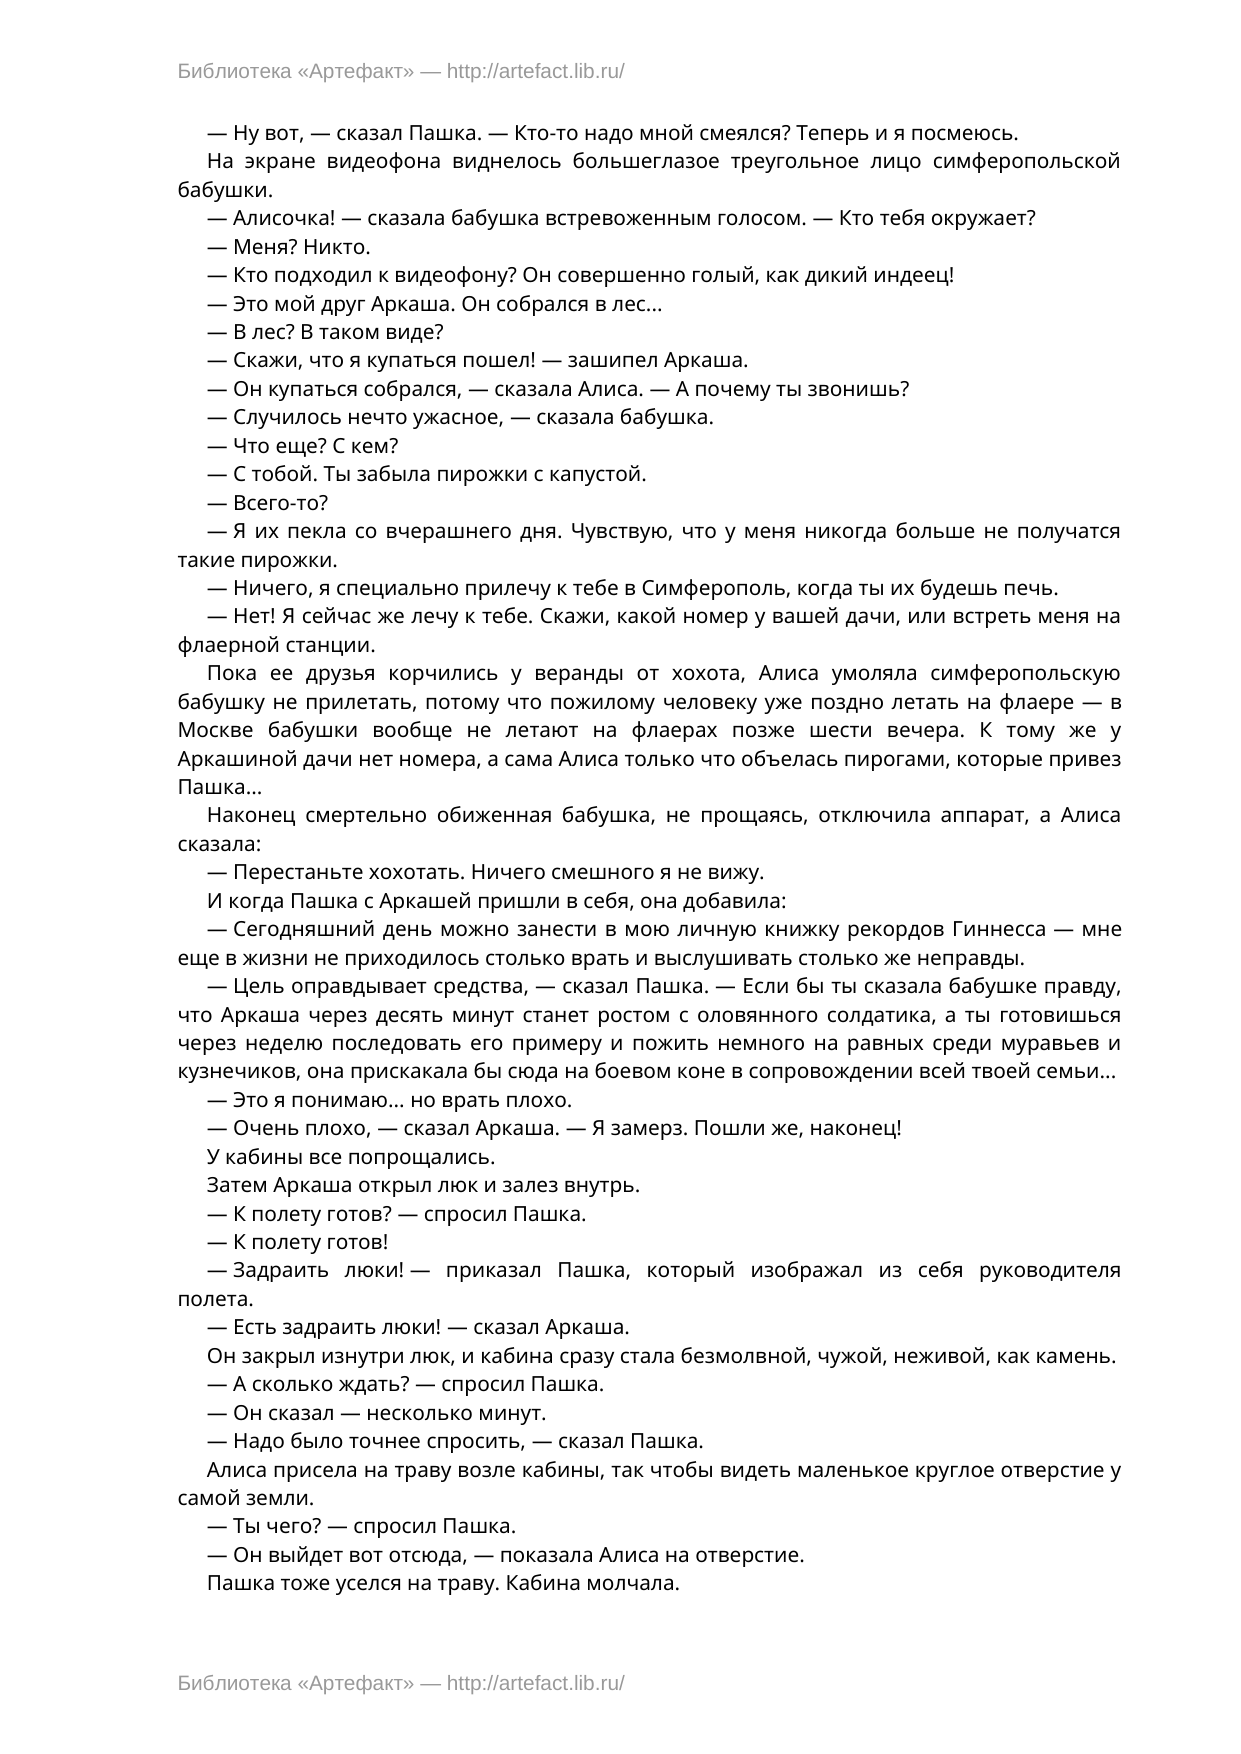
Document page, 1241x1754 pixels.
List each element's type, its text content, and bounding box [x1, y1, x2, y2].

text — Я их пекла со вчерашнего дня. Чувствую, что у меня никогда больше не получатся такие пирожки. [177, 516, 1122, 573]
text — Меня? Никто. [177, 232, 1122, 260]
text — Алисочка! — сказала бабушка встревоженным голосом. — Кто тебя окружает? [177, 203, 1122, 232]
text — Скажи, что я купаться пошел! — зашипел Аркаша. [177, 346, 1122, 374]
text — Ты чего? — спросил Пашка. [177, 1512, 1122, 1540]
text — Ну вот, — сказал Пашка. — Кто-то надо мной смеялся? Теперь и я посмеюсь. [177, 118, 1122, 147]
text Пашка тоже уселся на траву. Кабина молчала. [177, 1568, 1122, 1597]
text Наконец смертельно обиженная бабушка, не прощаясь, отключила аппарат, а Алиса сказала: [177, 801, 1122, 857]
text — Задраить люки! — приказал Пашка, который изображал из себя руководителя полета. [177, 1256, 1122, 1312]
text — С тобой. Ты забыла пирожки с капустой. [177, 459, 1122, 488]
text — Ничего, я специально прилечу к тебе в Симферополь, когда ты их будешь печь. [177, 573, 1122, 602]
text — А сколько ждать? — спросил Пашка. [177, 1369, 1122, 1398]
text — Кто подходил к видеофону? Он совершенно голый, как дикий индеец! [177, 260, 1122, 289]
text Алиса присела на траву возле кабины, так чтобы видеть маленькое круглое отверстие у самой земли. [177, 1455, 1122, 1512]
text — Это я понимаю... но врать плохо. [177, 1085, 1122, 1113]
text — Нет! Я сейчас же лечу к тебе. Скажи, какой номер у вашей дачи, или встреть меня на флаерной станции. [177, 602, 1122, 658]
text — Надо было точнее спросить, — сказал Пашка. [177, 1426, 1122, 1455]
text Пока ее друзья корчились у веранды от хохота, Алиса умоляла симферопольскую бабушку не прилетать, потому что пожилому человеку уже поздно летать на флаере — в Москве бабушки вообще не летают на флаерах позже шести вечера. К тому же у Аркашиной дачи нет номера, а сама Алиса только что объелась пирогами, которые привез Пашка... [177, 658, 1122, 801]
text — К полету готов? — спросил Пашка. [177, 1199, 1122, 1227]
text Он закрыл изнутри люк, и кабина сразу стала безмолвной, чужой, неживой, как камень. [177, 1341, 1122, 1369]
text — Очень плохо, — сказал Аркаша. — Я замерз. Пошли же, наконец! [177, 1113, 1122, 1142]
text — Что еще? С кем? [177, 431, 1122, 459]
text На экране видеофона виднелось большеглазое треугольное лицо симферопольской бабушки. [177, 147, 1122, 203]
text — Он купаться собрался, — сказала Алиса. — А почему ты звонишь? [177, 374, 1122, 402]
text — Цель оправдывает средства, — сказал Пашка. — Если бы ты сказала бабушке правду, что Аркаша через десять минут станет ростом с оловянного солдатика, а ты готовишься через неделю последовать его примеру и пожить немного на равных среди муравьев и кузнечиков, она прискакала бы сюда на боевом коне в сопровождении всей твоей семьи... [177, 971, 1122, 1085]
text — Всего-то? [177, 488, 1122, 516]
text — Случилось нечто ужасное, — сказала бабушка. [177, 402, 1122, 431]
text — К полету готов! [177, 1227, 1122, 1256]
text — Он выйдет вот отсюда, — показала Алиса на отверстие. [177, 1540, 1122, 1568]
text — В лес? В таком виде? [177, 317, 1122, 346]
text — Сегодняшний день можно занести в мою личную книжку рекордов Гиннесса — мне еще в жизни не приходилось столько врать и выслушивать столько же неправды. [177, 914, 1122, 971]
text Затем Аркаша открыл люк и залез внутрь. [177, 1170, 1122, 1199]
text — Перестаньте хохотать. Ничего смешного я не вижу. [177, 857, 1122, 886]
text — Есть задраить люки! — сказал Аркаша. [177, 1312, 1122, 1341]
text — Он сказал — несколько минут. [177, 1398, 1122, 1426]
text У кабины все попрощались. [177, 1142, 1122, 1170]
text — Это мой друг Аркаша. Он собрался в лес... [177, 289, 1122, 317]
text И когда Пашка с Аркашей пришли в себя, она добавила: [177, 886, 1122, 914]
